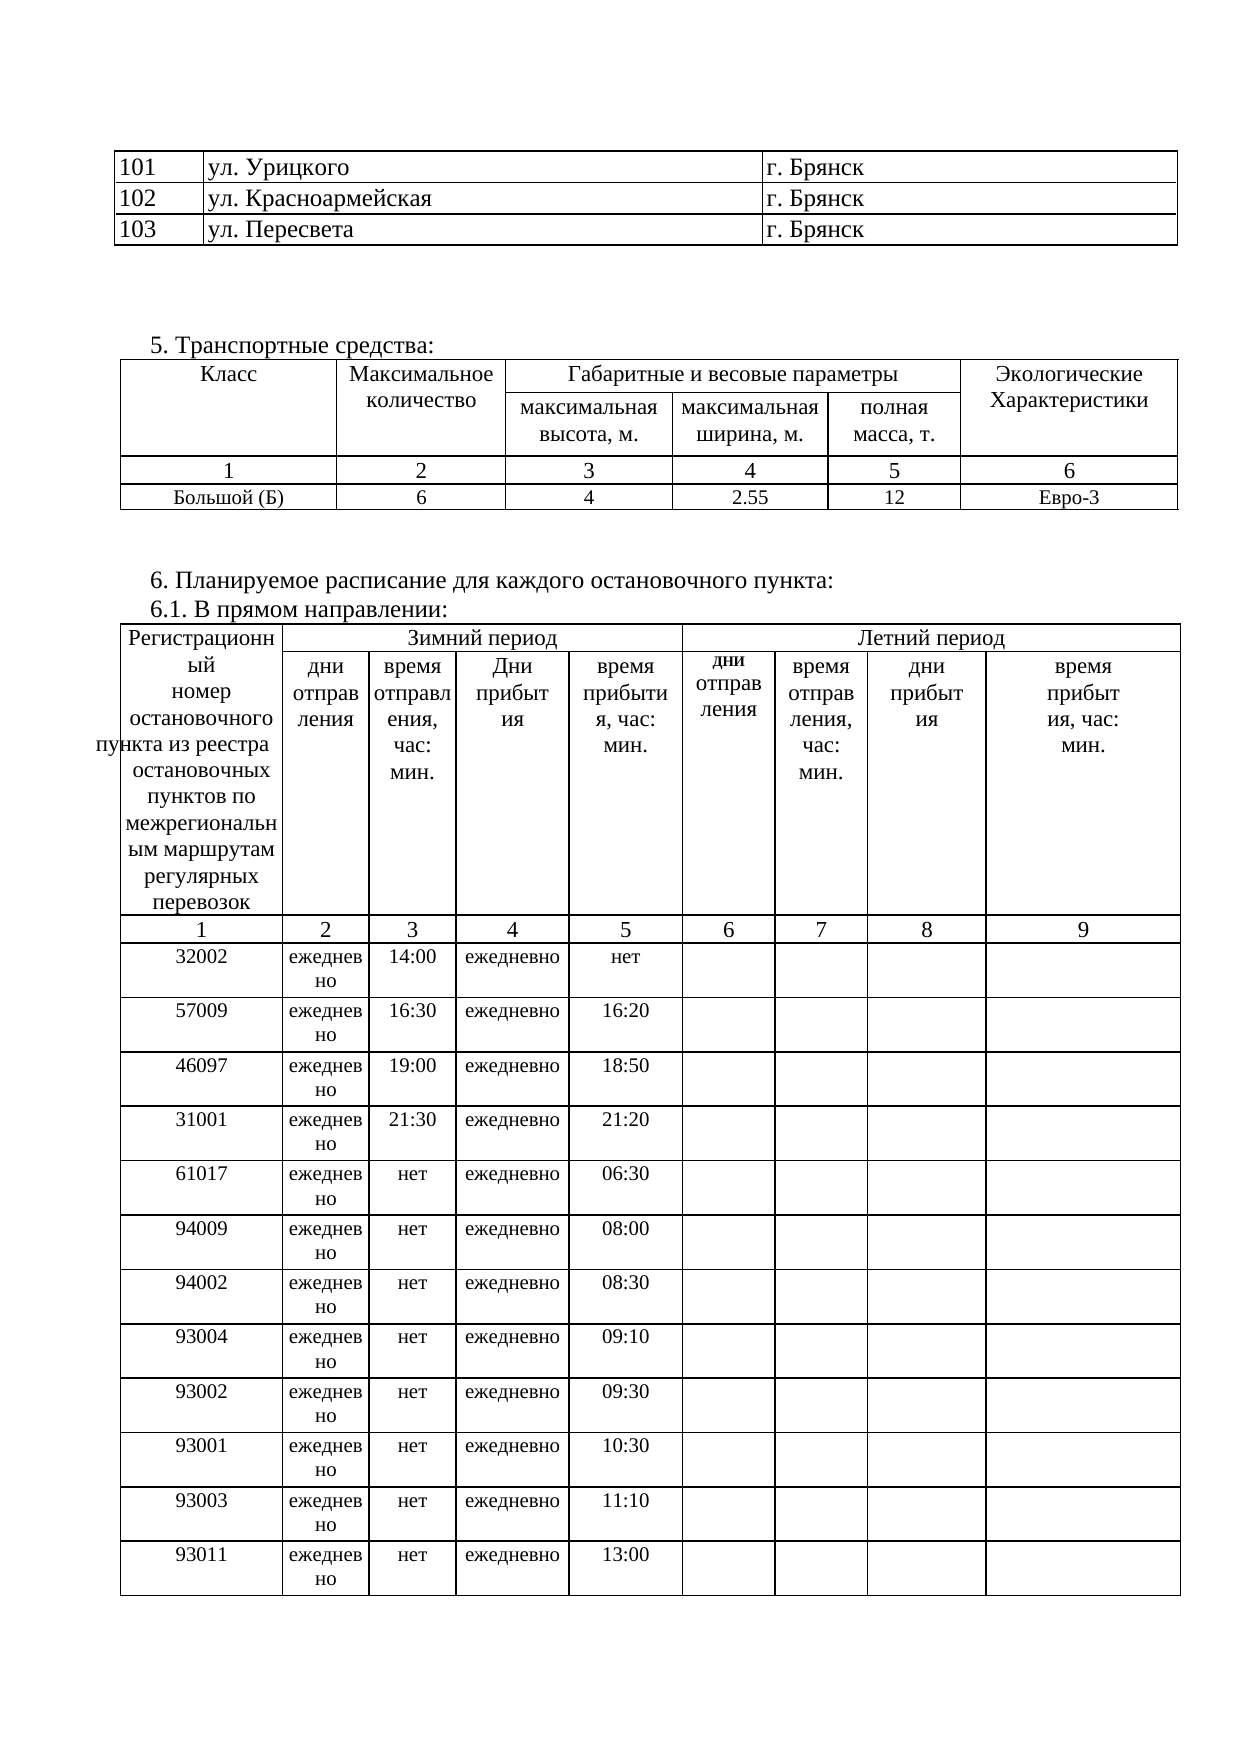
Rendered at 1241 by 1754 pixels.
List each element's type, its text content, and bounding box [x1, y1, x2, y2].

table_cell 101 [115, 152, 203, 181]
table_cell 8 [868, 916, 985, 942]
table_cell [776, 1433, 867, 1486]
table_cell Большой (Б) [121, 485, 336, 509]
table_cell нет [370, 1161, 455, 1214]
table_cell нет [370, 1270, 455, 1323]
table_cell 2.55 [673, 485, 827, 509]
table_cell ежедневно [283, 1542, 368, 1595]
table_cell ДНИ отправ ления [683, 652, 774, 914]
table_header Габаритные и весовые параметры [506, 360, 960, 392]
table_cell ежедневно [457, 998, 568, 1051]
table_cell 3 [506, 457, 672, 483]
table_header Экологические Характеристики [961, 360, 1177, 455]
table_cell 09:10 [570, 1325, 682, 1377]
table_cell [868, 998, 985, 1051]
table_cell 3 [370, 916, 455, 942]
table_cell нет [370, 1542, 455, 1595]
table_cell 6 [683, 916, 774, 942]
table_cell нет [370, 1325, 455, 1377]
table_cell максимальная ширина, м. [673, 393, 827, 455]
table_cell ежедневно [283, 1270, 368, 1323]
table_header Зимний период [283, 625, 682, 651]
table_cell 11:10 [570, 1488, 682, 1540]
table_cell 1 [121, 916, 282, 942]
text 6. Планируемое расписание для каждого остановочного пункта: [150, 565, 1090, 594]
table_cell 10:30 [570, 1433, 682, 1486]
table_cell 09:30 [570, 1379, 682, 1432]
table_cell [776, 1325, 867, 1377]
table_cell [868, 1216, 985, 1268]
table_cell 4 [673, 457, 827, 483]
table_cell 93004 [121, 1325, 282, 1377]
table_cell ежедневно [283, 944, 368, 997]
table_cell 13:00 [570, 1542, 682, 1595]
table_cell [776, 998, 867, 1051]
table_cell [776, 1107, 867, 1160]
table_cell [987, 1325, 1180, 1377]
table_cell [868, 1270, 985, 1323]
table_cell [987, 1488, 1180, 1540]
table_cell ежедневно [457, 1379, 568, 1432]
table_cell [987, 1379, 1180, 1432]
table_cell [868, 1488, 985, 1540]
table_cell [683, 1161, 774, 1214]
table_cell 93002 [121, 1379, 282, 1432]
table_cell [776, 1379, 867, 1432]
table_cell 93011 [121, 1542, 282, 1595]
table_cell [776, 1216, 867, 1268]
table_cell ежедневно [283, 1107, 368, 1160]
table_cell нет [570, 944, 682, 997]
table_cell ежедневно [283, 1488, 368, 1540]
table_cell [683, 1270, 774, 1323]
table_cell [868, 1379, 985, 1432]
table_cell нет [370, 1433, 455, 1486]
table_cell полная масса, т. [829, 393, 960, 455]
table_cell ежедневно [283, 1379, 368, 1432]
table_header Регистрационный номер остановочного пункта из реестра остановочных пунктов по межрегиональным маршрутам регулярных перевозок [121, 625, 282, 914]
table_cell 21:30 [370, 1107, 455, 1160]
table_cell ежедневно [457, 1216, 568, 1268]
table_cell г. Брянск [763, 181, 1177, 213]
table_cell ежедневно [283, 1433, 368, 1486]
table_cell 93001 [121, 1433, 282, 1486]
table_cell 102 [115, 183, 203, 213]
table_cell 94002 [121, 1270, 282, 1323]
table_cell 6 [961, 457, 1177, 483]
table_cell нет [370, 1216, 455, 1268]
table_cell [868, 1107, 985, 1160]
table_cell ежедневно [457, 1325, 568, 1377]
table_cell [776, 1270, 867, 1323]
table_header Класс [121, 360, 336, 455]
text 6.1. В прямом направлении: [150, 594, 1090, 623]
table_cell 1 [121, 457, 336, 483]
table_cell г. Брянск [763, 213, 1177, 244]
table_cell нет [370, 1488, 455, 1540]
table_cell дни отправ ления [283, 652, 368, 914]
table_cell 06:30 [570, 1161, 682, 1214]
text 5. Транспортные средства: [150, 330, 1090, 358]
table_cell 08:30 [570, 1270, 682, 1323]
table_cell 2 [337, 457, 505, 483]
table_cell [683, 1433, 774, 1486]
table_cell 21:20 [570, 1107, 682, 1160]
table_cell ул. Пересвета [204, 215, 762, 244]
table_cell [868, 944, 985, 997]
table_cell [683, 1542, 774, 1595]
table_cell [987, 1216, 1180, 1268]
table_cell 57009 [121, 998, 282, 1051]
table_cell [683, 1216, 774, 1268]
table_cell [987, 998, 1180, 1051]
table_cell 14:00 [370, 944, 455, 997]
table_cell [868, 1433, 985, 1486]
table_cell [683, 944, 774, 997]
table_cell ежедневно [283, 1216, 368, 1268]
table_cell 12 [829, 485, 960, 509]
table_header Максимальное количество [337, 360, 505, 455]
table_cell [868, 1161, 985, 1214]
table_cell ежедневно [457, 1488, 568, 1540]
table_cell ежедневно [457, 1270, 568, 1323]
table_cell 93003 [121, 1488, 282, 1540]
table_cell [776, 944, 867, 997]
table_cell ежедневно [457, 1107, 568, 1160]
table_cell ежедневно [457, 1433, 568, 1486]
table_cell 31001 [121, 1107, 282, 1160]
table_cell ежедневно [457, 1161, 568, 1214]
table_cell ежедневно [283, 998, 368, 1051]
table_cell нет [370, 1379, 455, 1432]
table_cell [683, 1379, 774, 1432]
table_cell 7 [776, 916, 867, 942]
table_cell 4 [457, 916, 568, 942]
table_cell [683, 1325, 774, 1377]
table_cell 16:30 [370, 998, 455, 1051]
table_cell [868, 1325, 985, 1377]
table_cell 61017 [121, 1161, 282, 1214]
table_cell ежедневно [283, 1161, 368, 1214]
table_cell ежедневно [283, 1053, 368, 1105]
table_cell [683, 1107, 774, 1160]
table_cell 94009 [121, 1216, 282, 1268]
table_cell время прибыт ия, час: мин. [987, 652, 1180, 914]
table_cell 9 [987, 916, 1180, 942]
table_cell 18:50 [570, 1053, 682, 1105]
table_cell 16:20 [570, 998, 682, 1051]
table_cell [776, 1161, 867, 1214]
table_cell [868, 1542, 985, 1595]
table_cell [776, 1542, 867, 1595]
table_cell [987, 1542, 1180, 1595]
table_cell 32002 [121, 944, 282, 997]
table_cell 4 [506, 485, 672, 509]
table_cell [776, 1488, 867, 1540]
table_cell [776, 1053, 867, 1105]
table_cell 5 [829, 457, 960, 483]
table_cell ежедневно [457, 1542, 568, 1595]
table_cell ежедневно [283, 1325, 368, 1377]
table_cell время отправ ления, час: мин. [776, 652, 867, 914]
table_cell [868, 1053, 985, 1105]
table_cell 46097 [121, 1053, 282, 1105]
table_cell [987, 1161, 1180, 1214]
table_cell 6 [337, 485, 505, 509]
table_cell Евро-3 [961, 485, 1177, 509]
table_cell [987, 1053, 1180, 1105]
table_cell ежедневно [457, 944, 568, 997]
table_cell 2 [283, 916, 368, 942]
table_cell [683, 1488, 774, 1540]
table_cell ул. Красноармейская [204, 183, 762, 213]
table_cell ежедневно [457, 1053, 568, 1105]
table_cell [987, 1107, 1180, 1160]
table_cell максимальная высота, м. [506, 393, 672, 455]
table_cell 08:00 [570, 1216, 682, 1268]
table_cell ул. Урицкого [204, 152, 762, 181]
table_cell время отправл ения, час: мин. [370, 652, 455, 914]
table_cell [987, 1270, 1180, 1323]
table_cell 5 [570, 916, 682, 942]
table_cell дни прибыт ия [868, 652, 985, 914]
table_cell [987, 944, 1180, 997]
table_cell Дни прибыт ия [457, 652, 568, 914]
table_cell г. Брянск [763, 152, 1177, 181]
table_cell [683, 998, 774, 1051]
table_cell [987, 1433, 1180, 1486]
table_cell 19:00 [370, 1053, 455, 1105]
table_cell 103 [115, 214, 203, 244]
table_cell [683, 1053, 774, 1105]
table_cell время прибыти я, час: мин. [570, 652, 682, 914]
table_header Летний период [683, 625, 1180, 651]
